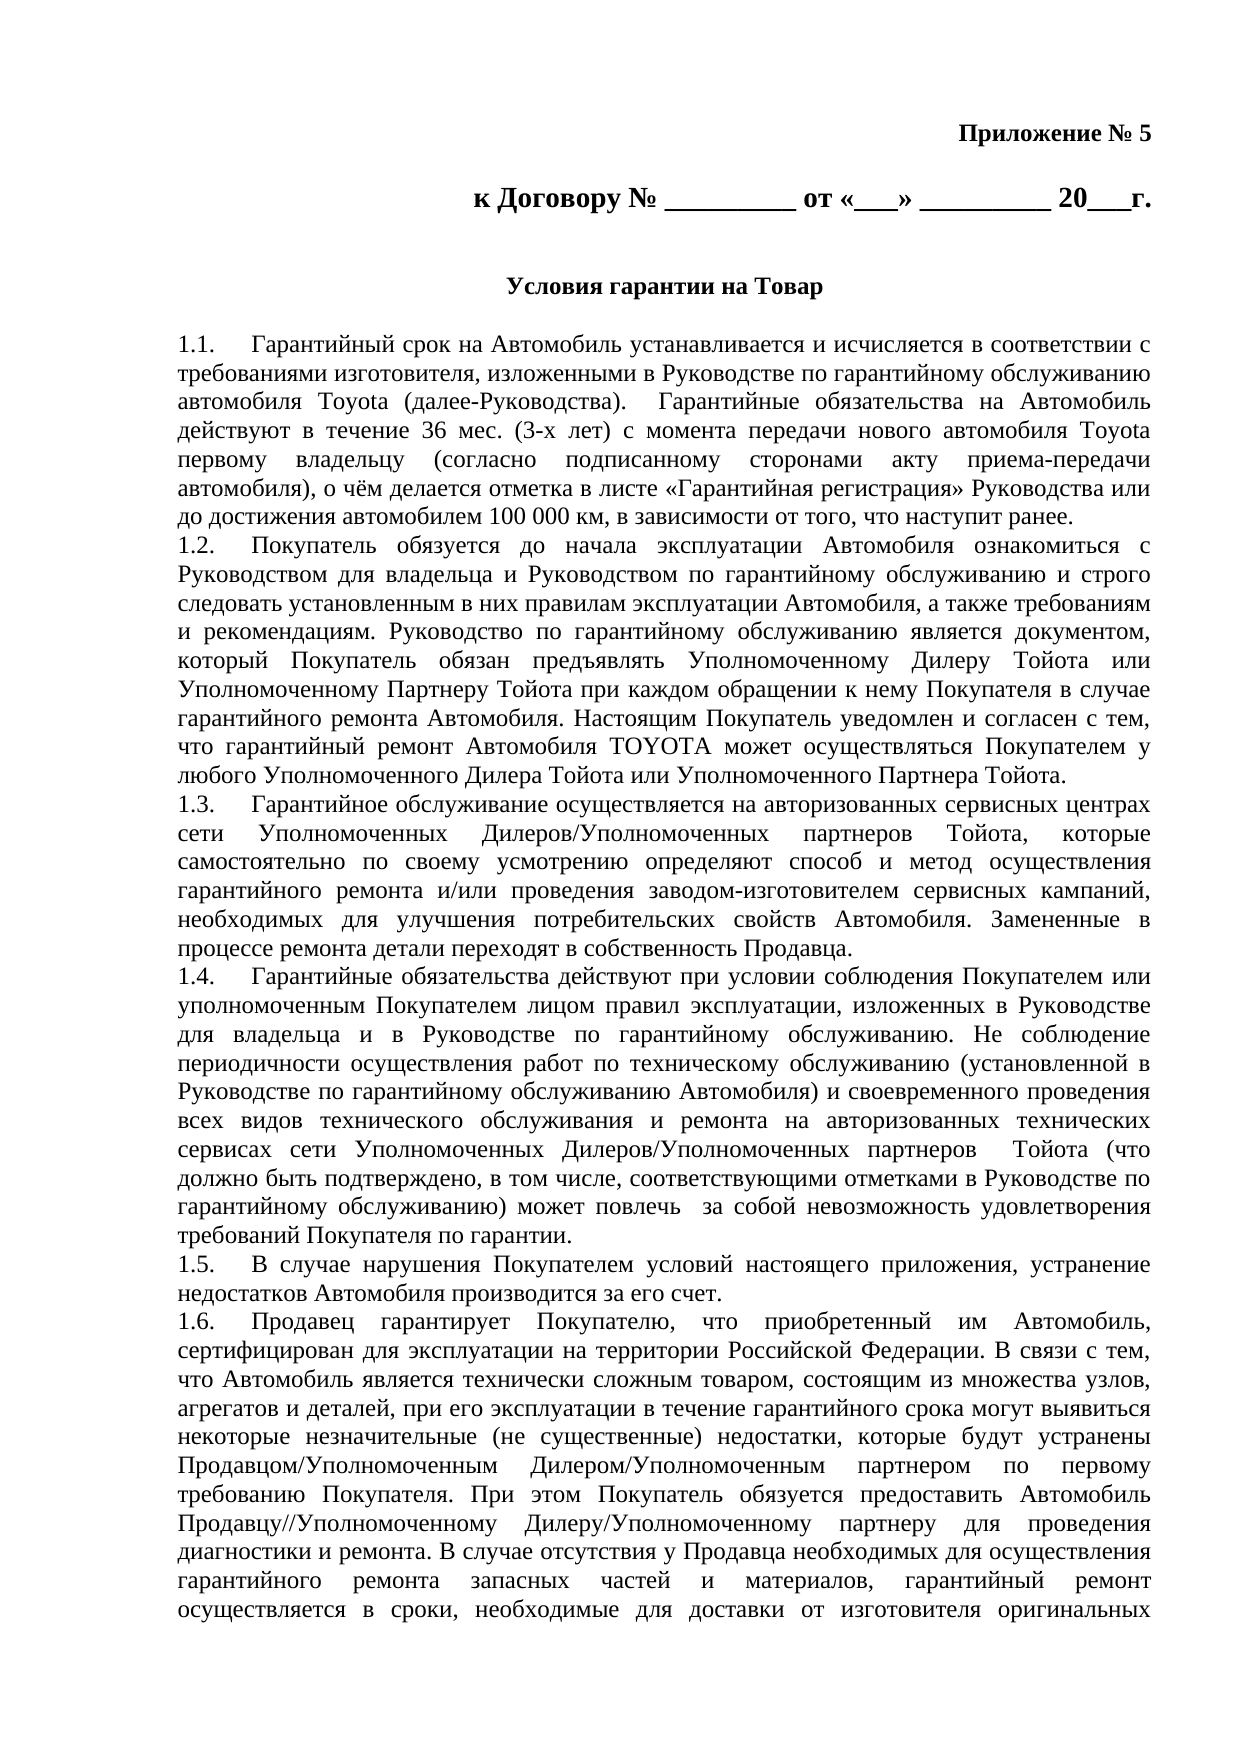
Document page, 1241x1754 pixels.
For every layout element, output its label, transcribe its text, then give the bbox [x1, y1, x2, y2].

text 1.1. Гарантийный срок на Автомобиль устанавливается и исчисляется в соответствии с требованиями изготовителя, изложенными в Руководстве по гарантийному обслуживанию автомобиля Toyota (далее-Руководства). Гарантийные обязательства на Автомобиль действуют в течение 36 мес. (3-х лет) с момента передачи нового автомобиля Toyota первому владельцу (согласно подписанному сторонами акту приема-передачи автомобиля), о чём делается отметка в листе «Гарантийная регистрация» Руководства или до достижения автомобилем 100 000 км, в зависимости от того, что наступит ранее. [177, 329, 1152, 530]
text 1.2. Покупатель обязуется до начала эксплуатации Автомобиля ознакомиться с Руководством для владельца и Руководством по гарантийному обслуживанию и строго следовать установленным в них правилам эксплуатации Автомобиля, а также требованиям и рекомендациям. Руководство по гарантийному обслуживанию является документом, который Покупатель обязан предъявлять Уполномоченному Дилеру Тойота или Уполномоченному Партнеру Тойота при каждом обращении к нему Покупателя в случае гарантийного ремонта Автомобиля. Настоящим Покупатель уведомлен и согласен с тем, что гарантийный ремонт Автомобиля TOYOTA может осуществляться Покупателем у любого Уполномоченного Дилера Тойота или Уполномоченного Партнера Тойота. [177, 530, 1152, 789]
text 1.5. В случае нарушения Покупателем условий настоящего приложения, устранение недостатков Автомобиля производится за его счет. [177, 1249, 1152, 1306]
text Приложение № 5 [177, 118, 1152, 147]
text к Договору № _________ от «___» _________ 20___г. [177, 180, 1152, 214]
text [177, 1306, 1152, 1623]
text 1.3. Гарантийное обслуживание осуществляется на авторизованных сервисных центрах сети Уполномоченных Дилеров/Уполномоченных партнеров Тойота, которые самостоятельно по своему усмотрению определяют способ и метод осуществления гарантийного ремонта и/или проведения заводом-изготовителем сервисных кампаний, необходимых для улучшения потребительских свойств Автомобиля. Замененные в процессе ремонта детали переходят в собственность Продавца. [177, 789, 1152, 961]
text Условия гарантии на Товар [177, 271, 1152, 300]
text 1.4. Гарантийные обязательства действуют при условии соблюдения Покупателем или уполномоченным Покупателем лицом правил эксплуатации, изложенных в Руководстве для владельца и в Руководстве по гарантийному обслуживанию. Не соблюдение периодичности осуществления работ по техническому обслуживанию (установленной в Руководстве по гарантийному обслуживанию Автомобиля) и своевременного проведения всех видов технического обслуживания и ремонта на авторизованных технических сервисах сети Уполномоченных Дилеров/Уполномоченных партнеров Тойота (что должно быть подтверждено, в том числе, соответствующими отметками в Руководстве по гарантийному обслуживанию) может повлечь за собой невозможность удовлетворения требований Покупателя по гарантии. [177, 961, 1152, 1249]
